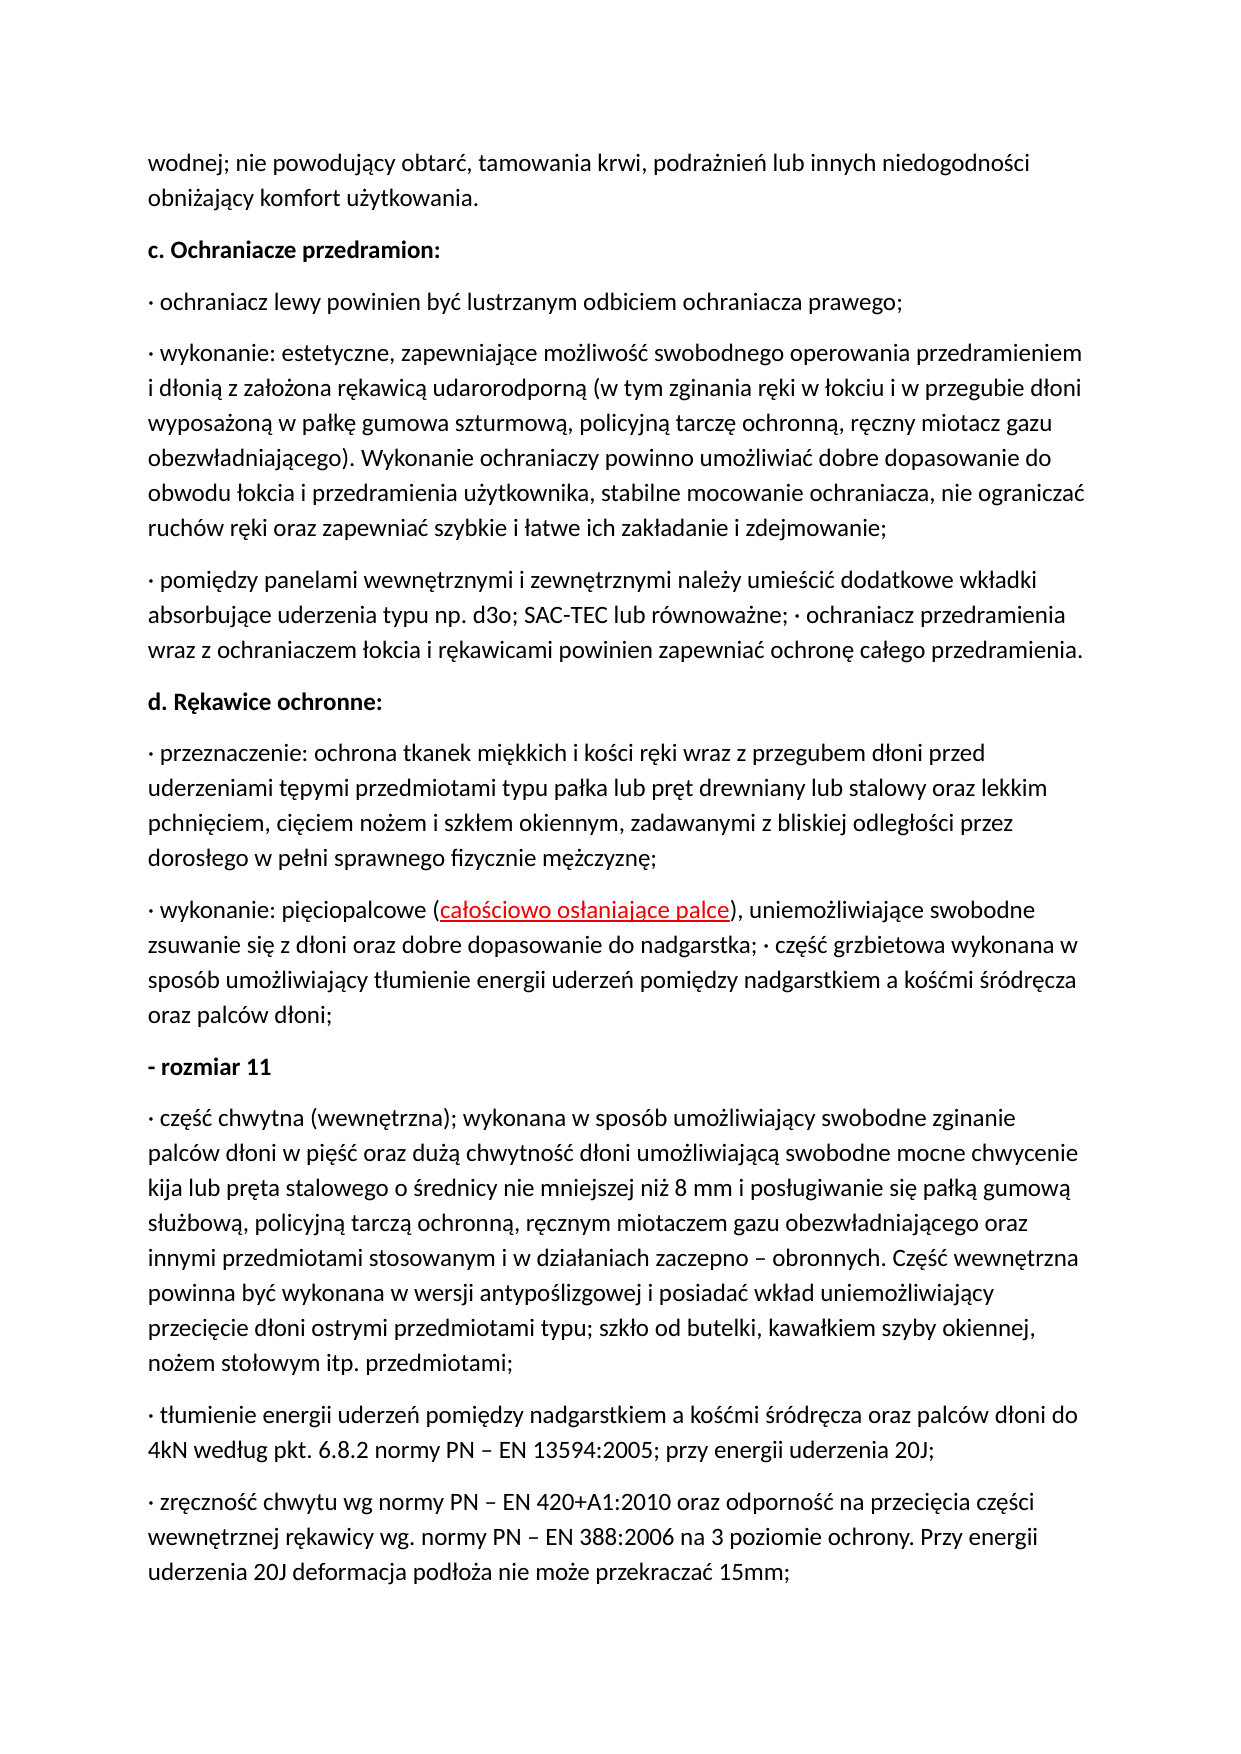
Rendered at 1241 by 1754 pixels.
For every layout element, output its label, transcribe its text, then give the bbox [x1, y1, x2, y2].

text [148, 148, 1093, 213]
text · wykonanie: estetyczne, zapewniające możliwość swobodnego operowania przedramieniem i dłonią z założona rękawicą udarorodporną (w tym zginania ręki w łokciu i w przegubie dłoni wyposażoną w pałkę gumowa szturmową, policyjną tarczę ochronną, ręczny miotacz gazu obezwładniającego). Wykonanie ochraniaczy powinno umożliwiać dobre dopasowanie do obwodu łokcia i przedramienia użytkownika, stabilne mocowanie ochraniacza, nie ograniczać ruchów ręki oraz zapewniać szybkie i łatwe ich zakładanie i zdejmowanie; [148, 338, 1093, 543]
text · przeznaczenie: ochrona tkanek miękkich i kości ręki wraz z przegubem dłoni przed uderzeniami tępymi przedmiotami typu pałka lub pręt drewniany lub stalowy oraz lekkim pchnięciem, cięciem nożem i szkłem okiennym, zadawanymi z bliskiej odległości przez dorosłego w pełni sprawnego fizycznie mężczyznę; [148, 738, 1093, 873]
text c. Ochraniacze przedramion: [148, 234, 1093, 265]
text - rozmiar 11 [148, 1051, 1093, 1081]
text · zręczność chwytu wg normy PN – EN 420+A1:2010 oraz odporność na przecięcia części wewnętrznej rękawicy wg. normy PN – EN 388:2006 na 3 poziomie ochrony. Przy energii uderzenia 20J deformacja podłoża nie może przekraczać 15mm; [148, 1486, 1093, 1586]
text d. Rękawice ochronne: [148, 686, 1093, 716]
text · pomiędzy panelami wewnętrznymi i zewnętrznymi należy umieścić dodatkowe wkładki absorbujące uderzenia typu np. d3o; SAC-TEC lub równoważne; · ochraniacz przedramienia wraz z ochraniaczem łokcia i rękawicami powinien zapewniać ochronę całego przedramienia. [148, 564, 1093, 665]
text · ochraniacz lewy powinien być lustrzanym odbiciem ochraniacza prawego; [148, 286, 1093, 316]
text · tłumienie energii uderzeń pomiędzy nadgarstkiem a kośćmi śródręcza oraz palców dłoni do 4kN według pkt. 6.8.2 normy PN – EN 13594:2005; przy energii uderzenia 20J; [148, 1399, 1093, 1465]
text · część chwytna (wewnętrzna); wykonana w sposób umożliwiający swobodne zginanie palców dłoni w pięść oraz dużą chwytność dłoni umożliwiającą swobodne mocne chwycenie kija lub pręta stalowego o średnicy nie mniejszej niż 8 mm i posługiwanie się pałką gumową służbową, policyjną tarczą ochronną, ręcznym miotaczem gazu obezwładniającego oraz innymi przedmiotami stosowanym i w działaniach zaczepno – obronnych. Część wewnętrzna powinna być wykonana w wersji antypoślizgowej i posiadać wkład uniemożliwiający przecięcie dłoni ostrymi przedmiotami typu; szkło od butelki, kawałkiem szyby okiennej, nożem stołowym itp. przedmiotami; [148, 1103, 1093, 1378]
text · wykonanie: pięciopalcowe (całościowo osłaniające palce), uniemożliwiające swobodne zsuwanie się z dłoni oraz dobre dopasowanie do nadgarstka; · część grzbietowa wykonana w sposób umożliwiający tłumienie energii uderzeń pomiędzy nadgarstkiem a kośćmi śródręcza oraz palców dłoni; [148, 894, 1093, 1030]
